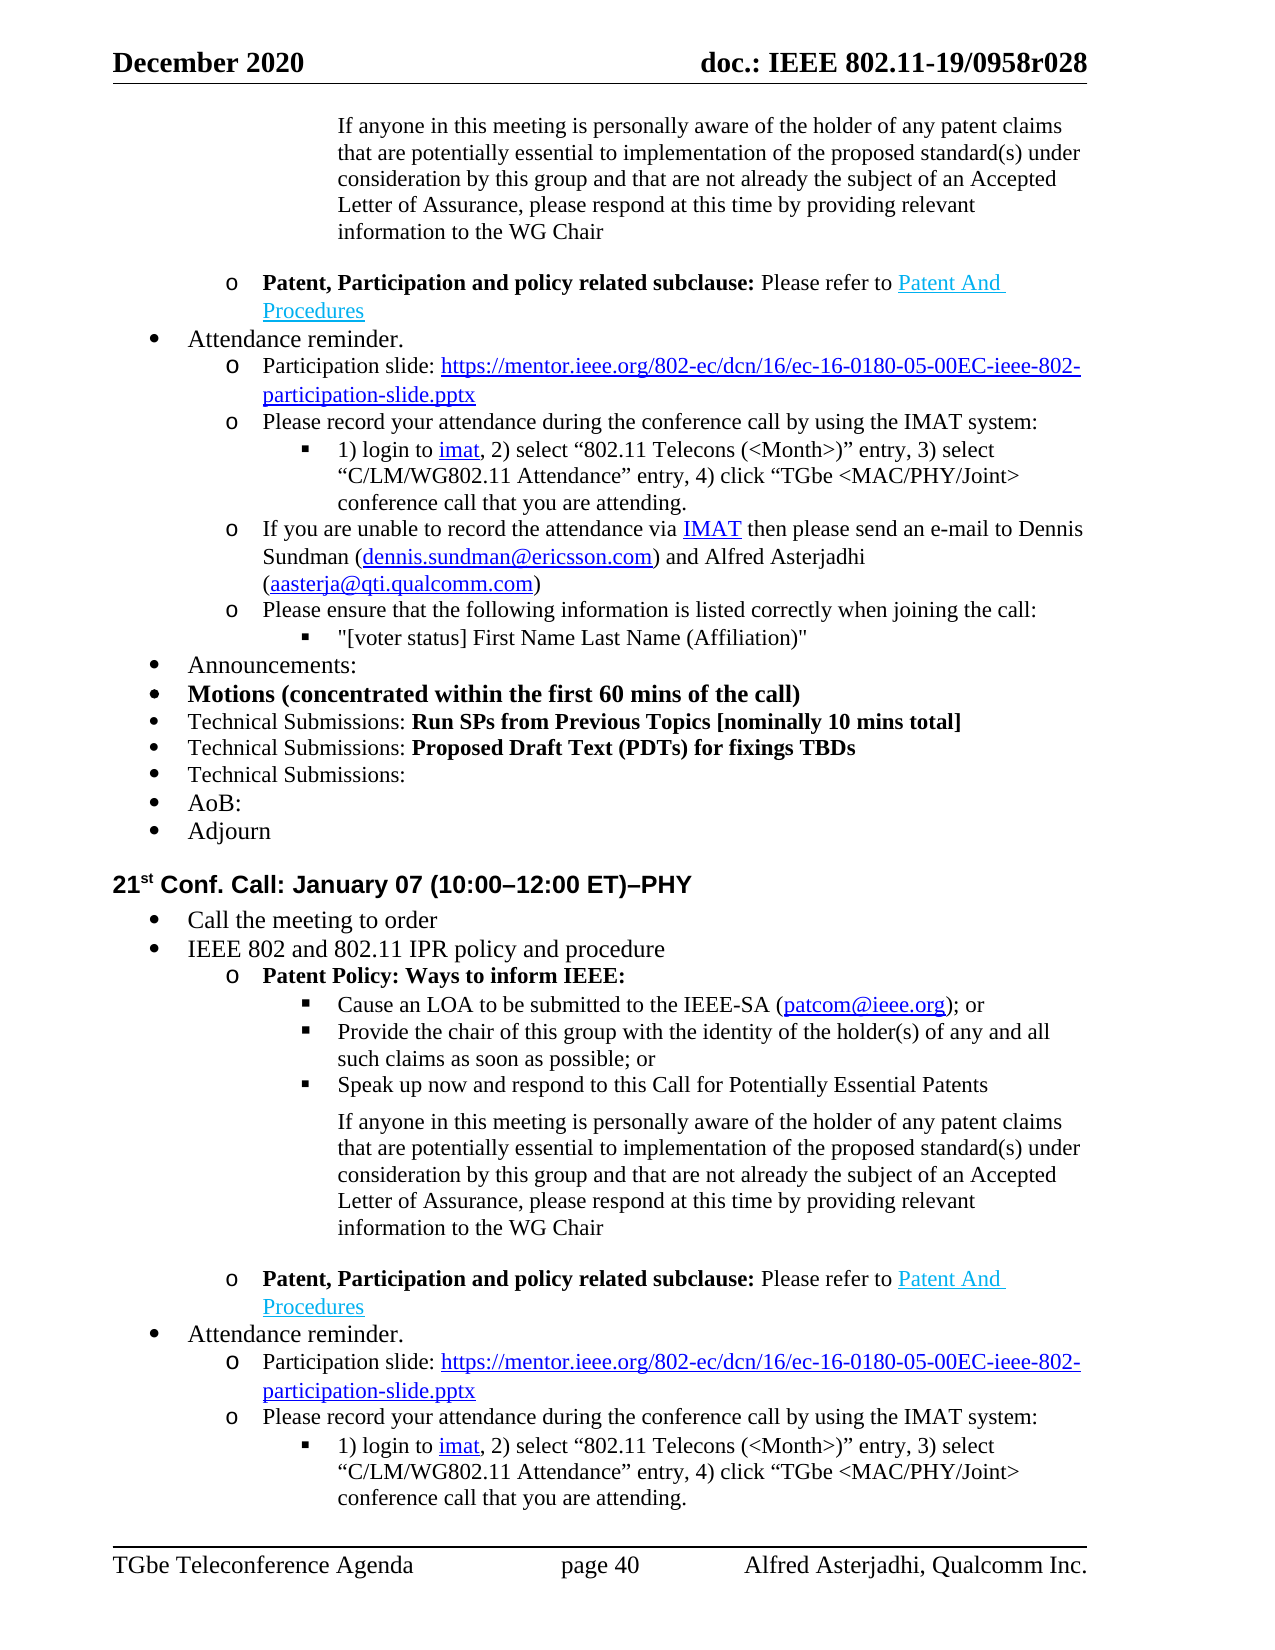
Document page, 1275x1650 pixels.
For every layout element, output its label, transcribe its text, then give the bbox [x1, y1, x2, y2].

list Patent, Participation and policy related subclause: Please refer to Patent And Procedures [225, 269, 1087, 324]
subtitle 21st Conf. Call: January 07 (10:00–12:00 ET)–PHY [112, 870, 1087, 899]
list Patent Policy: Ways to inform IEEE: [225, 963, 1087, 991]
list "[voter status] First Name Last Name (Affiliation)" [300, 624, 1087, 651]
list If you are unable to record the attendance via IMAT then please send an e-mail to Dennis Sundman (dennis.sundman@ericsson.com) and Alfred Asterjadhi (aasterja@qti.qualcomm.com) [225, 515, 1087, 596]
list Motions (concentrated within the first 60 mins of the call) [150, 679, 1087, 708]
list 1) login to imat, 2) select “802.11 Telecons (<Month>)” entry, 3) select “C/LM/WG802.11 Attendance” entry, 4) click “TGbe <MAC/PHY/Joint> conference call that you are attending. [300, 1432, 1087, 1511]
list Participation slide: https://mentor.ieee.org/802-ec/dcn/16/ec-16-0180-05-00EC-ieee-802-participation-slide.pptx [225, 1348, 1087, 1403]
list 1) login to imat, 2) select “802.11 Telecons (<Month>)” entry, 3) select “C/LM/WG802.11 Attendance” entry, 4) click “TGbe <MAC/PHY/Joint> conference call that you are attending. [300, 436, 1087, 515]
list If anyone in this meeting is personally aware of the holder of any patent claims that are potentially essential to implementation of the proposed standard(s) under consideration by this group and that are not already the subject of an Accepted Letter of Assurance, please respond at this time by providing relevant information to the WG Chair [337, 112, 1087, 244]
list Speak up now and respond to this Call for Potentially Essential Patents [300, 1071, 1087, 1098]
list Adjourn [150, 816, 1087, 845]
list Attendance reminder. [150, 324, 1087, 353]
list Please ensure that the following information is listed correctly when joining the call: [225, 596, 1087, 624]
list Provide the chair of this group with the identity of the holder(s) of any and all such claims as soon as possible; or [300, 1018, 1087, 1071]
list IEEE 802 and 802.11 IPR policy and procedure [150, 934, 1087, 963]
list Patent, Participation and policy related subclause: Please refer to Patent And Procedures [225, 1265, 1087, 1319]
list AoB: [150, 788, 1087, 816]
list Technical Submissions: Run SPs from Previous Topics [nominally 10 mins total] [150, 708, 1087, 734]
list Technical Submissions: [150, 761, 1087, 788]
list Cause an LOA to be submitted to the IEEE-SA (patcom@ieee.org); or [300, 991, 1087, 1018]
list If anyone in this meeting is personally aware of the holder of any patent claims that are potentially essential to implementation of the proposed standard(s) under consideration by this group and that are not already the subject of an Accepted Letter of Assurance, please respond at this time by providing relevant information to the WG Chair [337, 1108, 1087, 1240]
list Please record your attendance during the conference call by using the IMAT system: [225, 408, 1087, 436]
list Call the meeting to order [150, 905, 1087, 934]
list Announcements: [150, 651, 1087, 679]
list Please record your attendance during the conference call by using the IMAT system: [225, 1403, 1087, 1432]
list Technical Submissions: Proposed Draft Text (PDTs) for fixings TBDs [150, 734, 1087, 761]
list Attendance reminder. [150, 1319, 1087, 1348]
list Participation slide: https://mentor.ieee.org/802-ec/dcn/16/ec-16-0180-05-00EC-ieee-802-participation-slide.pptx [225, 353, 1087, 408]
